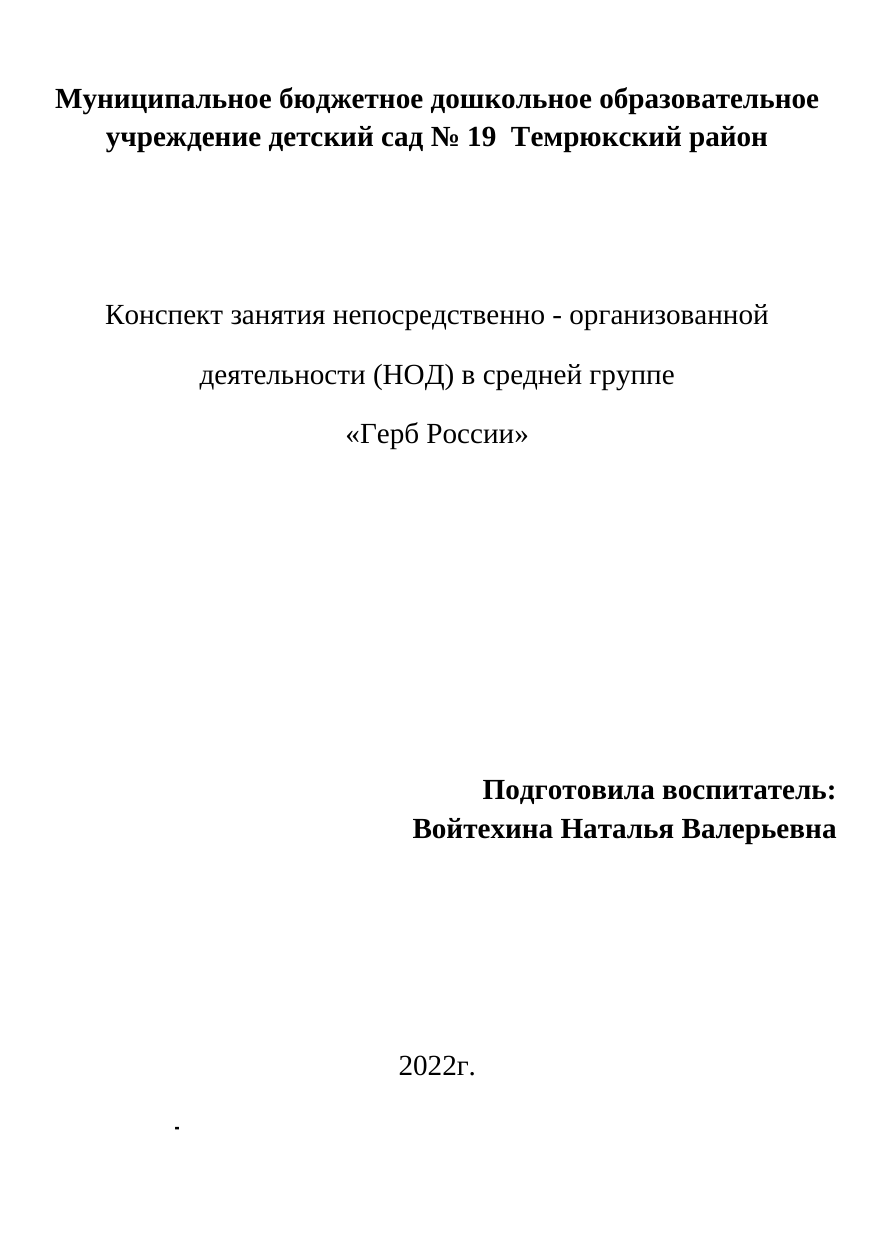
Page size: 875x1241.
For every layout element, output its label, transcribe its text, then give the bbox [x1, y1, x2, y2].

text Конспект занятия непосредственно - организованной [37, 297, 837, 331]
text Муниципальное бюджетное дошкольное образовательное учреждение детский сад № 19 Темрюкский район [37, 81, 837, 153]
text Подготовила воспитатель: Войтехина Наталья Валерьевна [37, 772, 837, 844]
text «Герб России» [37, 416, 837, 450]
text 2022г. [37, 1048, 837, 1082]
text деятельности (НОД) в средней группе [37, 357, 837, 390]
